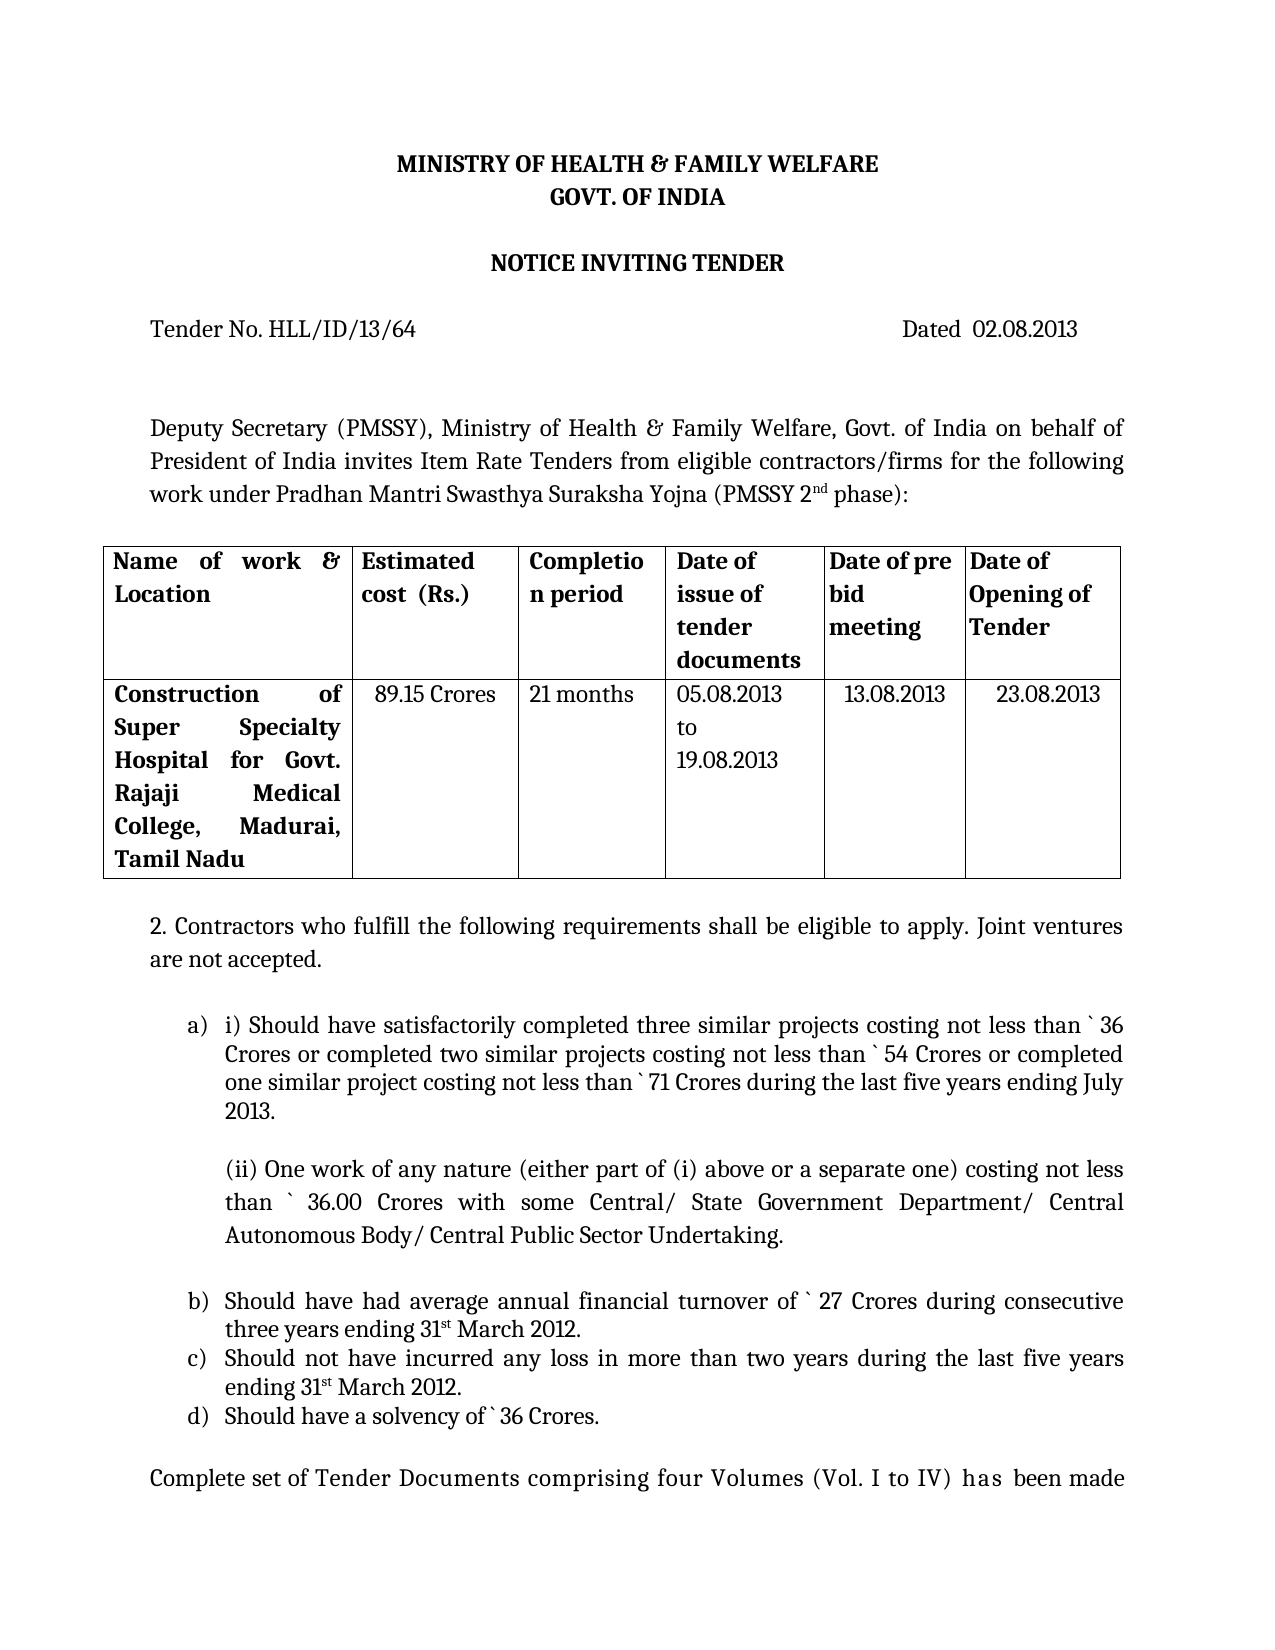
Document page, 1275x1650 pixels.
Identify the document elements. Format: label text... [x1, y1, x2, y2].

table_cell 21 months [519, 680, 665, 878]
text NOTICE INVITING TENDER [150, 249, 1125, 278]
text Deputy Secretary (PMSSY), Ministry of Health & Family Welfare, Govt. of India on behalf of President of India invites Item Rate Tenders from eligible contractors/firms for the following work under Pradhan Mantri Swasthya Suraksha Yojna (PMSSY 2nd phase): [150, 414, 1125, 509]
table_header Name of work & Location [104, 547, 352, 679]
table_header Date of issue of tender documents [666, 547, 824, 679]
table_cell 05.08.2013 to 19.08.2013 [666, 680, 824, 878]
list Should not have incurred any loss in more than two years during the last five years ending 31st March 2012. [187, 1344, 1125, 1402]
text Tender No. HLL/ID/13/64 Dated 02.08.2013 [150, 315, 1125, 344]
text MINISTRY OF HEALTH & FAMILY WELFARE [150, 150, 1125, 179]
text GOVT. OF INDIA [150, 183, 1125, 212]
table_header Estimated cost (Rs.) [353, 547, 518, 679]
text (ii) One work of any nature (either part of (i) above or a separate one) costing not less than ` 36.00 Crores with some Central/ State Government Department/ Central Autonomous Body/ Central Public Sector Undertaking. [225, 1154, 1125, 1249]
table_cell 23.08.2013 [966, 680, 1120, 878]
text 2. Contractors who fulfill the following requirements shall be eligible to apply. Joint ventures are not accepted. [150, 912, 1125, 973]
table_cell 13.08.2013 [825, 680, 965, 878]
list Should have had average annual financial turnover of ` 27 Crores during consecutive three years ending 31st March 2012. [187, 1287, 1125, 1344]
list i) Should have satisfactorily completed three similar projects costing not less than ` 36 Crores or completed two similar projects costing not less than ` 54 Crores or completed one similar project costing not less than ` 71 Crores during the last five years ending July 2013. [187, 1011, 1125, 1126]
table_header Completion period [519, 547, 665, 679]
table_header Date of Opening of Tender [966, 547, 1120, 679]
list Should have a solvency of ` 36 Crores. [187, 1402, 1125, 1430]
table_header Date of pre bid meeting [825, 547, 965, 679]
table_cell Construction of Super Specialty Hospital for Govt. Rajaji Medical College, Madurai, Tamil Nadu [104, 680, 352, 878]
table_cell 89.15 Crores [353, 680, 518, 878]
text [150, 1463, 1125, 1492]
